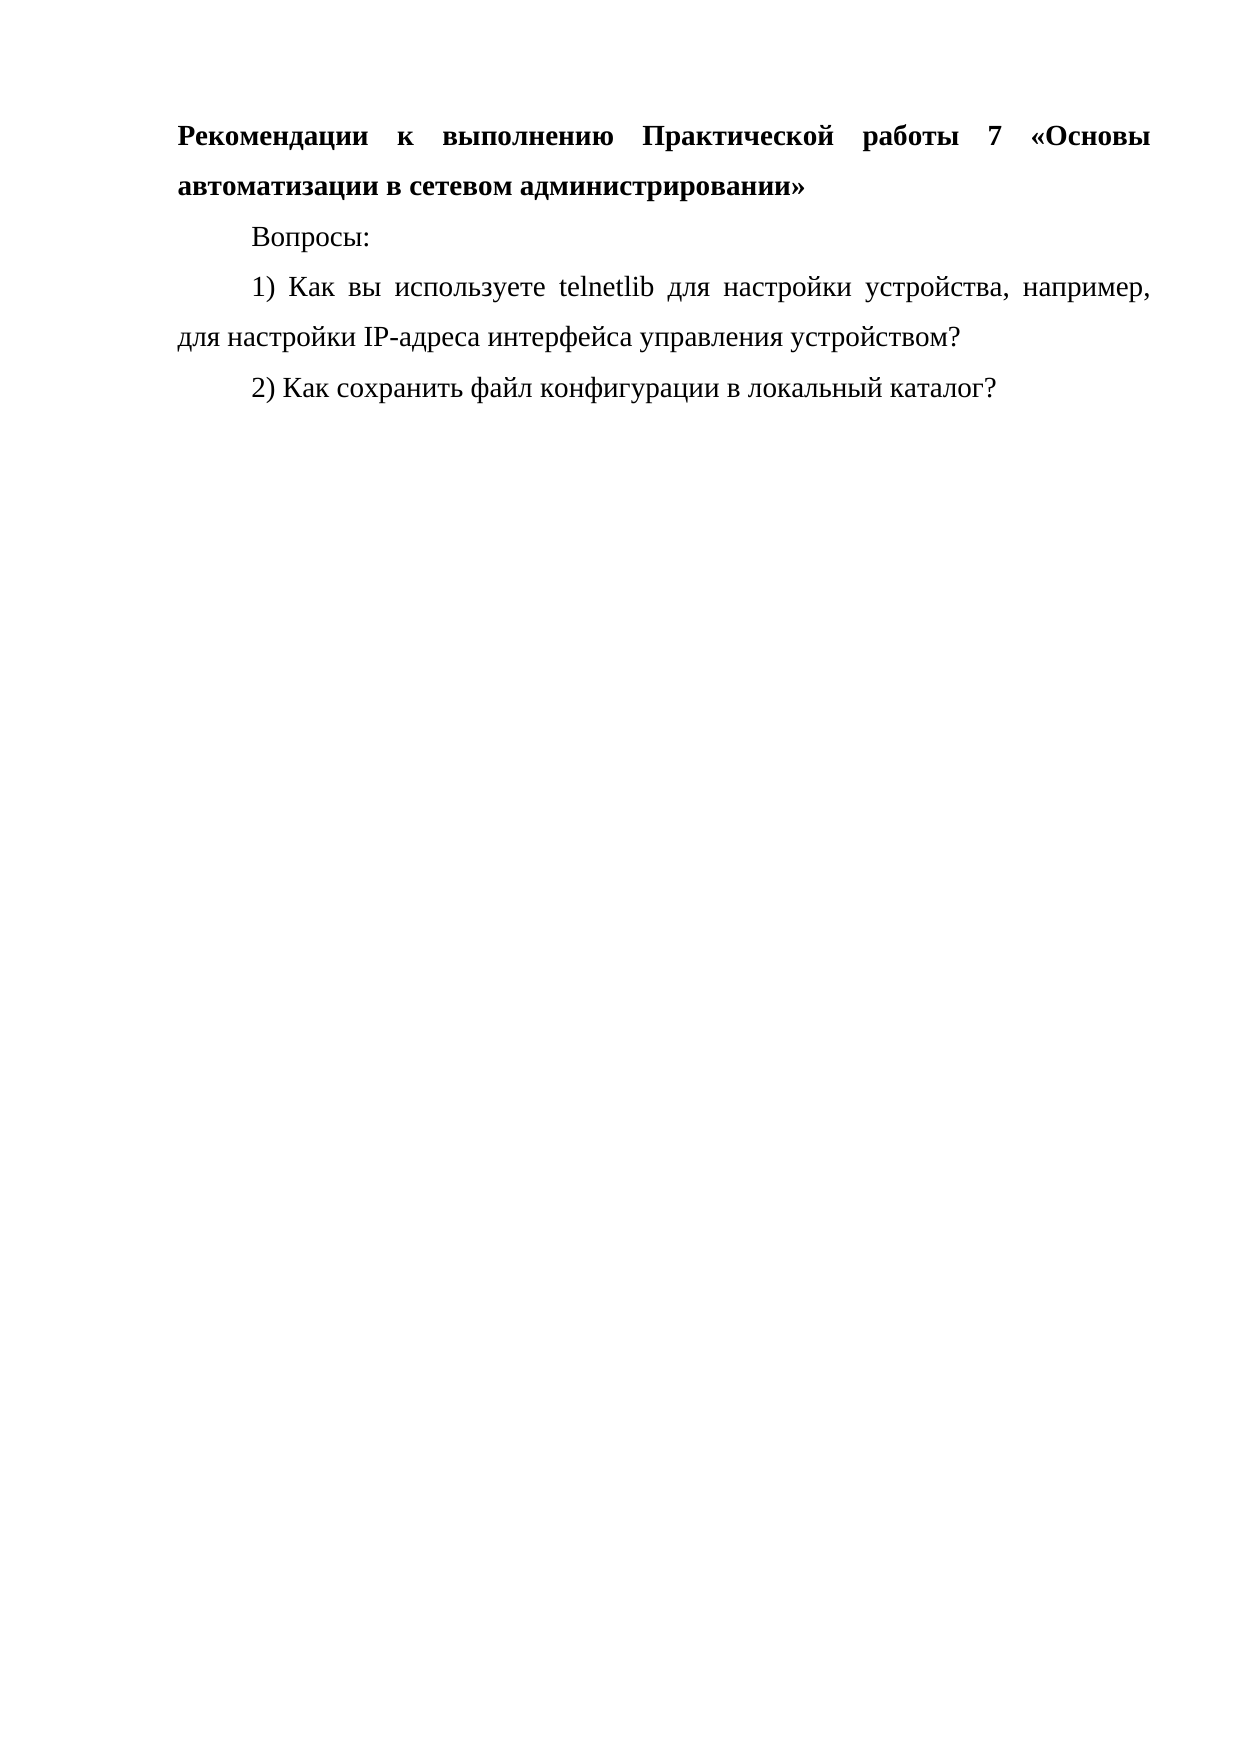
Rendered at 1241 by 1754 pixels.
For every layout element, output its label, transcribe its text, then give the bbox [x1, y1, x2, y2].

text 2) Как сохранить файл конфигурации в локальный каталог? [177, 370, 1152, 403]
text Вопросы: [177, 219, 1152, 252]
text 1) Как вы используете telnetlib для настройки устройства, например, для настройки IP-адреса интерфейса управления устройством? [177, 269, 1152, 353]
text Рекомендации к выполнению Практической работы 7 «Основы автоматизации в сетевом администрировании» [177, 118, 1152, 202]
